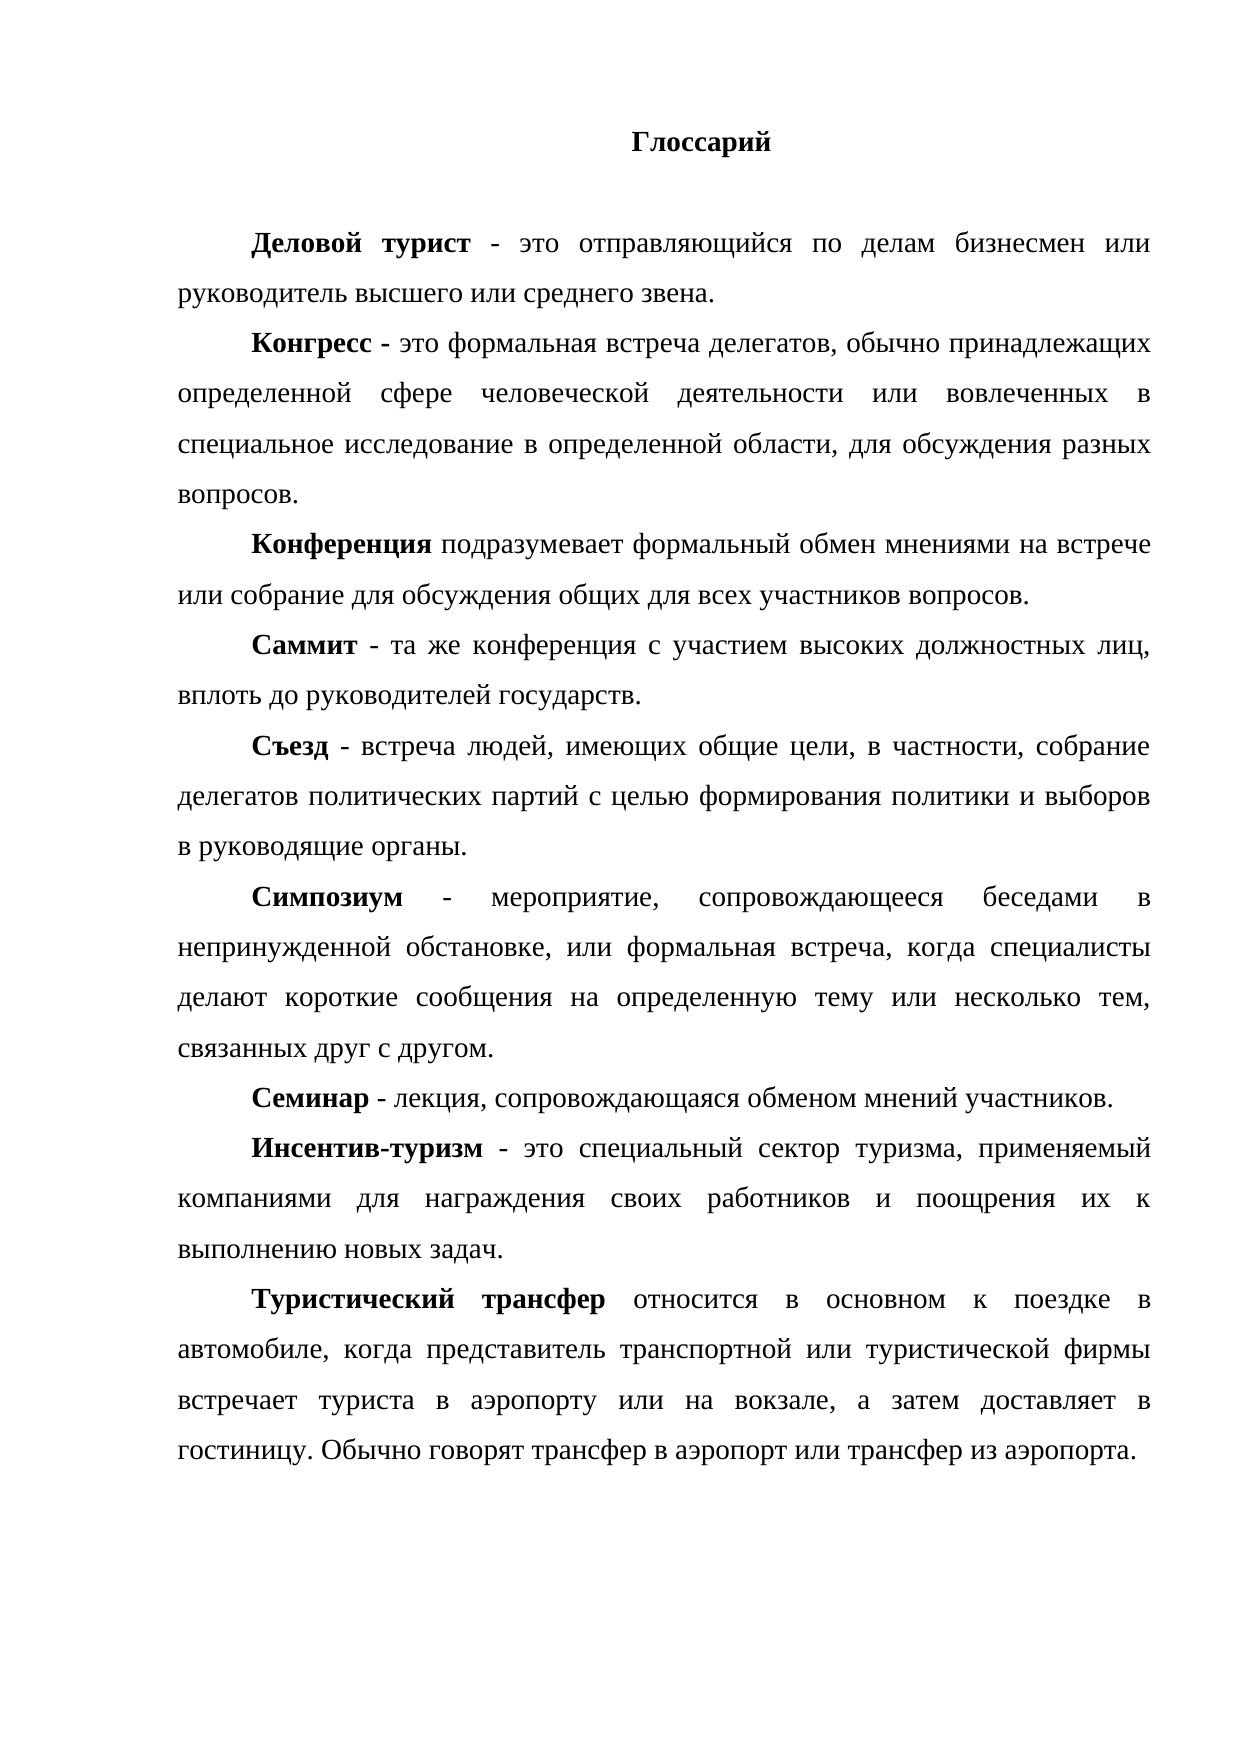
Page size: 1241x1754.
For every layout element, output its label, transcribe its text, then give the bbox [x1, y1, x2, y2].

text Конференция подразумевает формальный обмен мнениями на встрече или собрание для обсуждения общих для всех участников вопросов. [177, 527, 1152, 610]
text Саммит - та же конференция с участием высоких должностных лиц, вплоть до руководителей государств. [177, 627, 1152, 711]
text Глоссарий [177, 124, 1152, 158]
text Туристический трансфер относится в основном к поездке в автомобиле, когда представитель транспортной или туристической фирмы встречает туриста в аэропорту или на вокзале, а затем доставляет в гостиницу. Обычно говорят трансфер в аэропорт или трансфер из аэропорта. [177, 1281, 1152, 1466]
text Конгресс - это формальная встреча делегатов, обычно принадлежащих определенной сфере человеческой деятельности или вовлеченных в специальное исследование в определенной области, для обсуждения разных вопросов. [177, 325, 1152, 510]
text Деловой турист - это отправляющийся по делам бизнесмен или руководитель высшего или среднего звена. [177, 225, 1152, 308]
text Семинар - лекция, сопровождающаяся обменом мнений участников. [177, 1080, 1152, 1113]
text Инсентив-туризм - это специальный сектор туризма, применяемый компаниями для награждения своих работников и поощрения их к выполнению новых задач. [177, 1130, 1152, 1264]
text Съезд - встреча людей, имеющих общие цели, в частности, собрание делегатов политических партий с целью формирования политики и выборов в руководящие органы. [177, 728, 1152, 862]
text Симпозиум - мероприятие, сопровождающееся беседами в непринужденной обстановке, или формальная встреча, когда специалисты делают короткие сообщения на определенную тему или несколько тем, связанных друг с другом. [177, 879, 1152, 1063]
